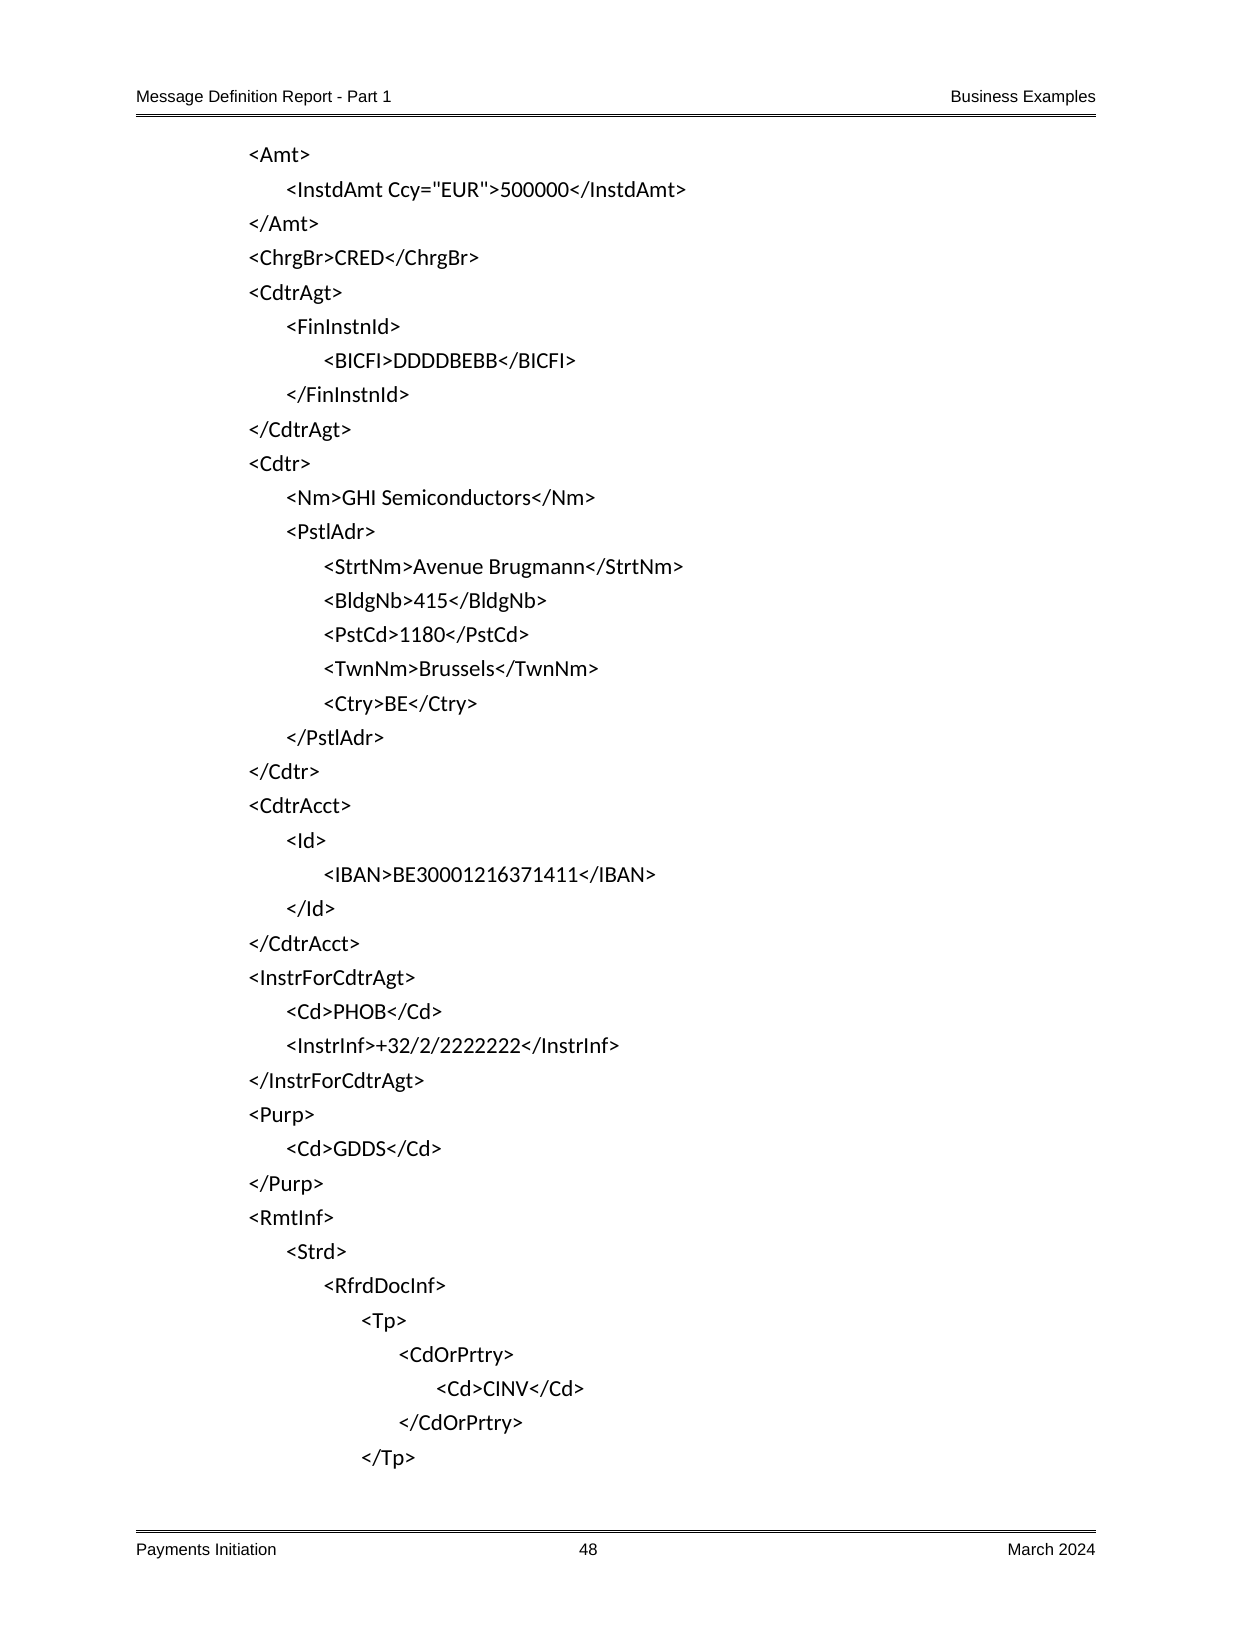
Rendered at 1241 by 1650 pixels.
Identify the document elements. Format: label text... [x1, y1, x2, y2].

text </CdOrPrtry> [136, 1408, 1104, 1437]
text <Cdtr> [136, 449, 1104, 477]
text <BICFI>DDDDBEBB</BICFI> [136, 346, 1104, 374]
text </CdtrAgt> [136, 415, 1104, 443]
text </Amt> [136, 209, 1104, 237]
text <InstdAmt Ccy="EUR">500000</InstdAmt> [136, 175, 1104, 203]
text <Purp> [136, 1100, 1104, 1128]
text </PstlAdr> [136, 723, 1104, 751]
text <Cd>GDDS</Cd> [136, 1134, 1104, 1162]
text <Nm>GHI Semiconductors</Nm> [136, 483, 1104, 511]
text </FinInstnId> [136, 380, 1104, 408]
text <TwnNm>Brussels</TwnNm> [136, 654, 1104, 683]
text <StrtNm>Avenue Brugmann</StrtNm> [136, 552, 1104, 580]
text </CdtrAcct> [136, 929, 1104, 957]
text <InstrInf>+32/2/2222222</InstrInf> [136, 1032, 1104, 1059]
text </Purp> [136, 1169, 1104, 1197]
text <Strd> [136, 1237, 1104, 1265]
text <Amt> [136, 141, 1104, 168]
text <RfrdDocInf> [136, 1271, 1104, 1299]
text <InstrForCdtrAgt> [136, 963, 1104, 991]
text <CdOrPrtry> [136, 1340, 1104, 1368]
text </Id> [136, 894, 1104, 922]
text </Tp> [136, 1443, 1104, 1471]
text <CdtrAcct> [136, 792, 1104, 820]
text <Id> [136, 826, 1104, 854]
text <PstlAdr> [136, 517, 1104, 546]
text <BldgNb>415</BldgNb> [136, 586, 1104, 614]
text <Cd>PHOB</Cd> [136, 997, 1104, 1025]
text </Cdtr> [136, 757, 1104, 785]
text <CdtrAgt> [136, 278, 1104, 306]
text </InstrForCdtrAgt> [136, 1066, 1104, 1094]
text <Tp> [136, 1306, 1104, 1334]
text <RmtInf> [136, 1203, 1104, 1231]
text <IBAN>BE30001216371411</IBAN> [136, 860, 1104, 888]
text <FinInstnId> [136, 312, 1104, 340]
text <ChrgBr>CRED</ChrgBr> [136, 243, 1104, 271]
text <Cd>CINV</Cd> [136, 1374, 1104, 1402]
text <PstCd>1180</PstCd> [136, 620, 1104, 648]
text <Ctry>BE</Ctry> [136, 689, 1104, 717]
